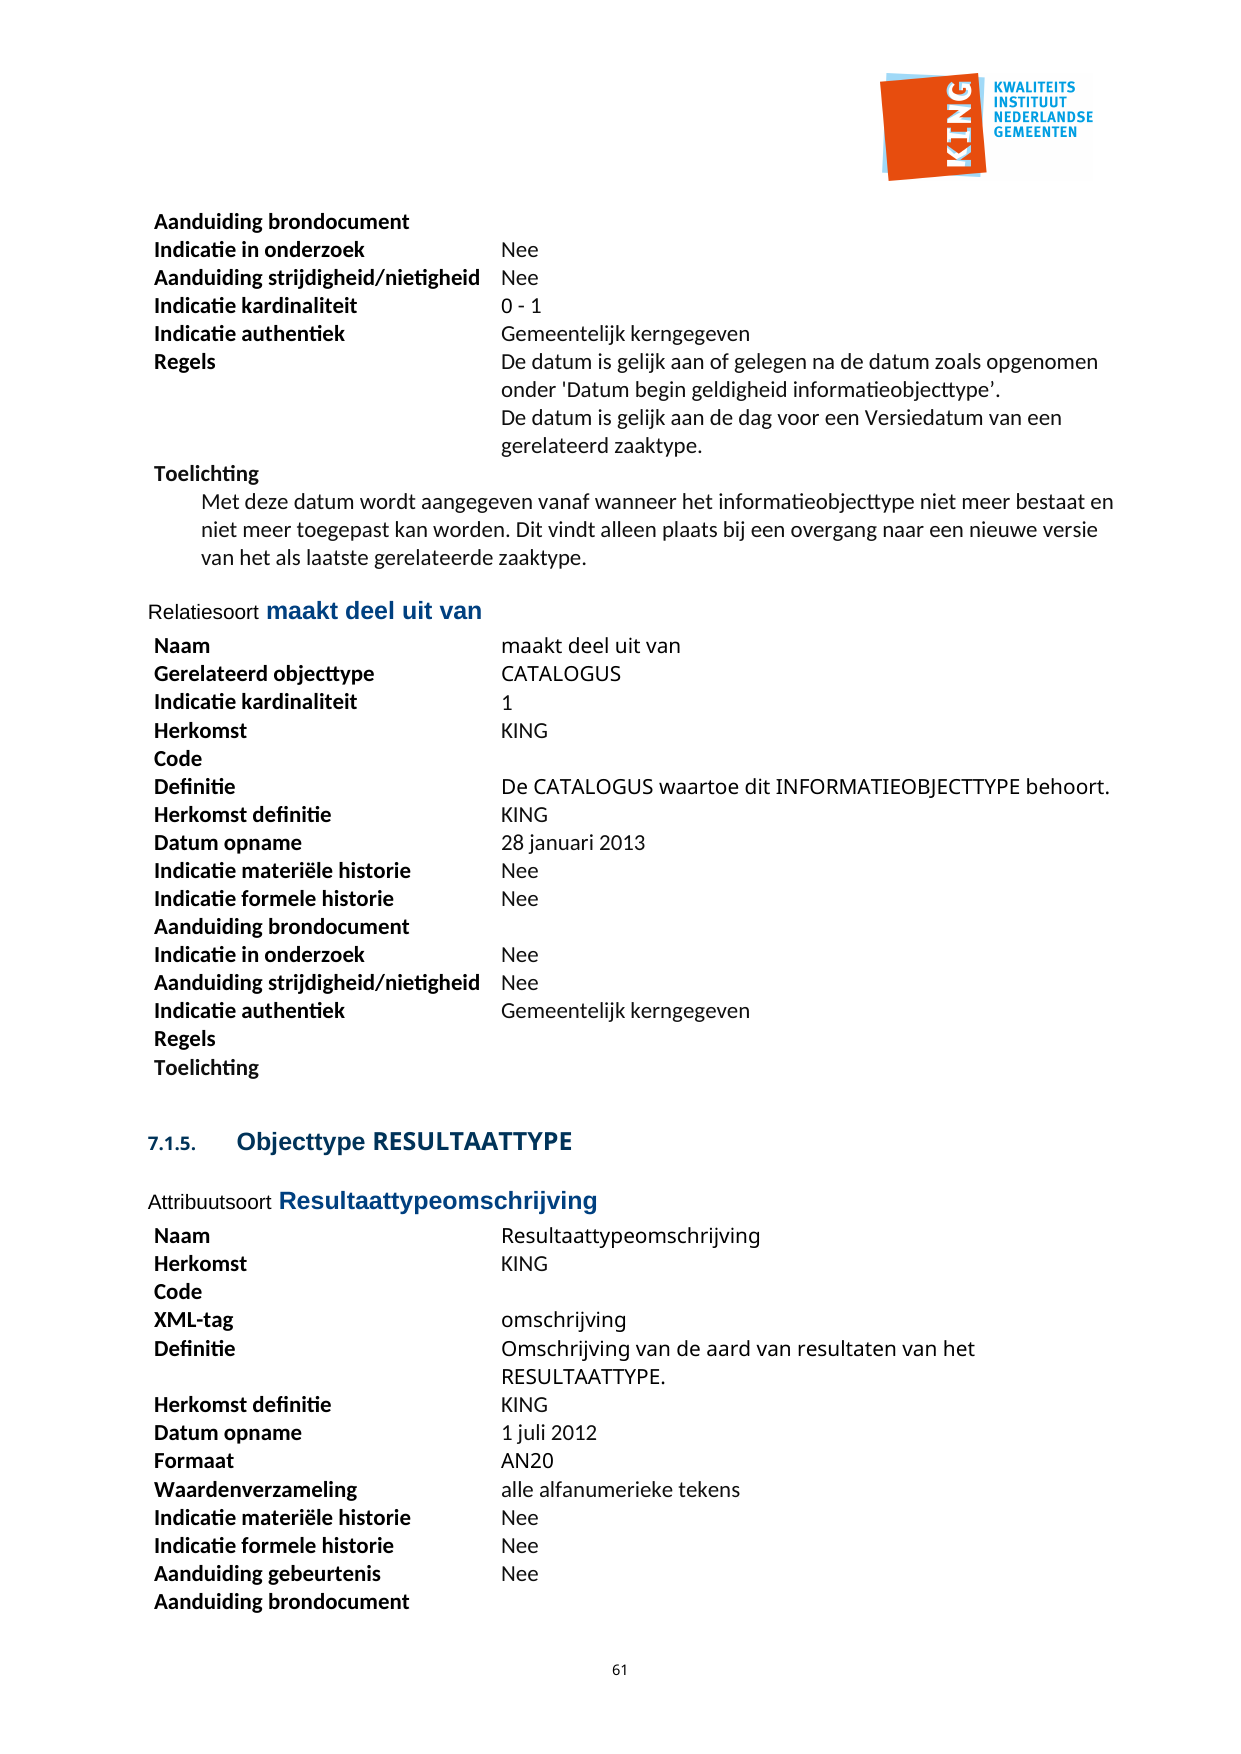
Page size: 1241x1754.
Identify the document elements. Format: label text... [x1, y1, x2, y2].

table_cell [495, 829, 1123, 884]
text Relatiesoort maakt deel uit van [148, 596, 1092, 625]
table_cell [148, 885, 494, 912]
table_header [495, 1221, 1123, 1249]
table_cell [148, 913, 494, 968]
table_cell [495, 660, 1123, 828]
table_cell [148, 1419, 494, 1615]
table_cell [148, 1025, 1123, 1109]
picture [880, 73, 1093, 181]
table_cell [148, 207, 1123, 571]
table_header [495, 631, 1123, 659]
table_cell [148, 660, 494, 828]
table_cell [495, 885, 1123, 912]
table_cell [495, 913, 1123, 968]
subtitle Objecttype RESULTAATTYPE [148, 1109, 1092, 1161]
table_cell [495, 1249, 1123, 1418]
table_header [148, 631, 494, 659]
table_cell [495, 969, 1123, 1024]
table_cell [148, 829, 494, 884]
text Attribuutsoort Resultaattypeomschrijving [148, 1186, 1092, 1214]
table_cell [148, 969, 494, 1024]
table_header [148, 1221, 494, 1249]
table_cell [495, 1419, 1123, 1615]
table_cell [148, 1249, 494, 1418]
